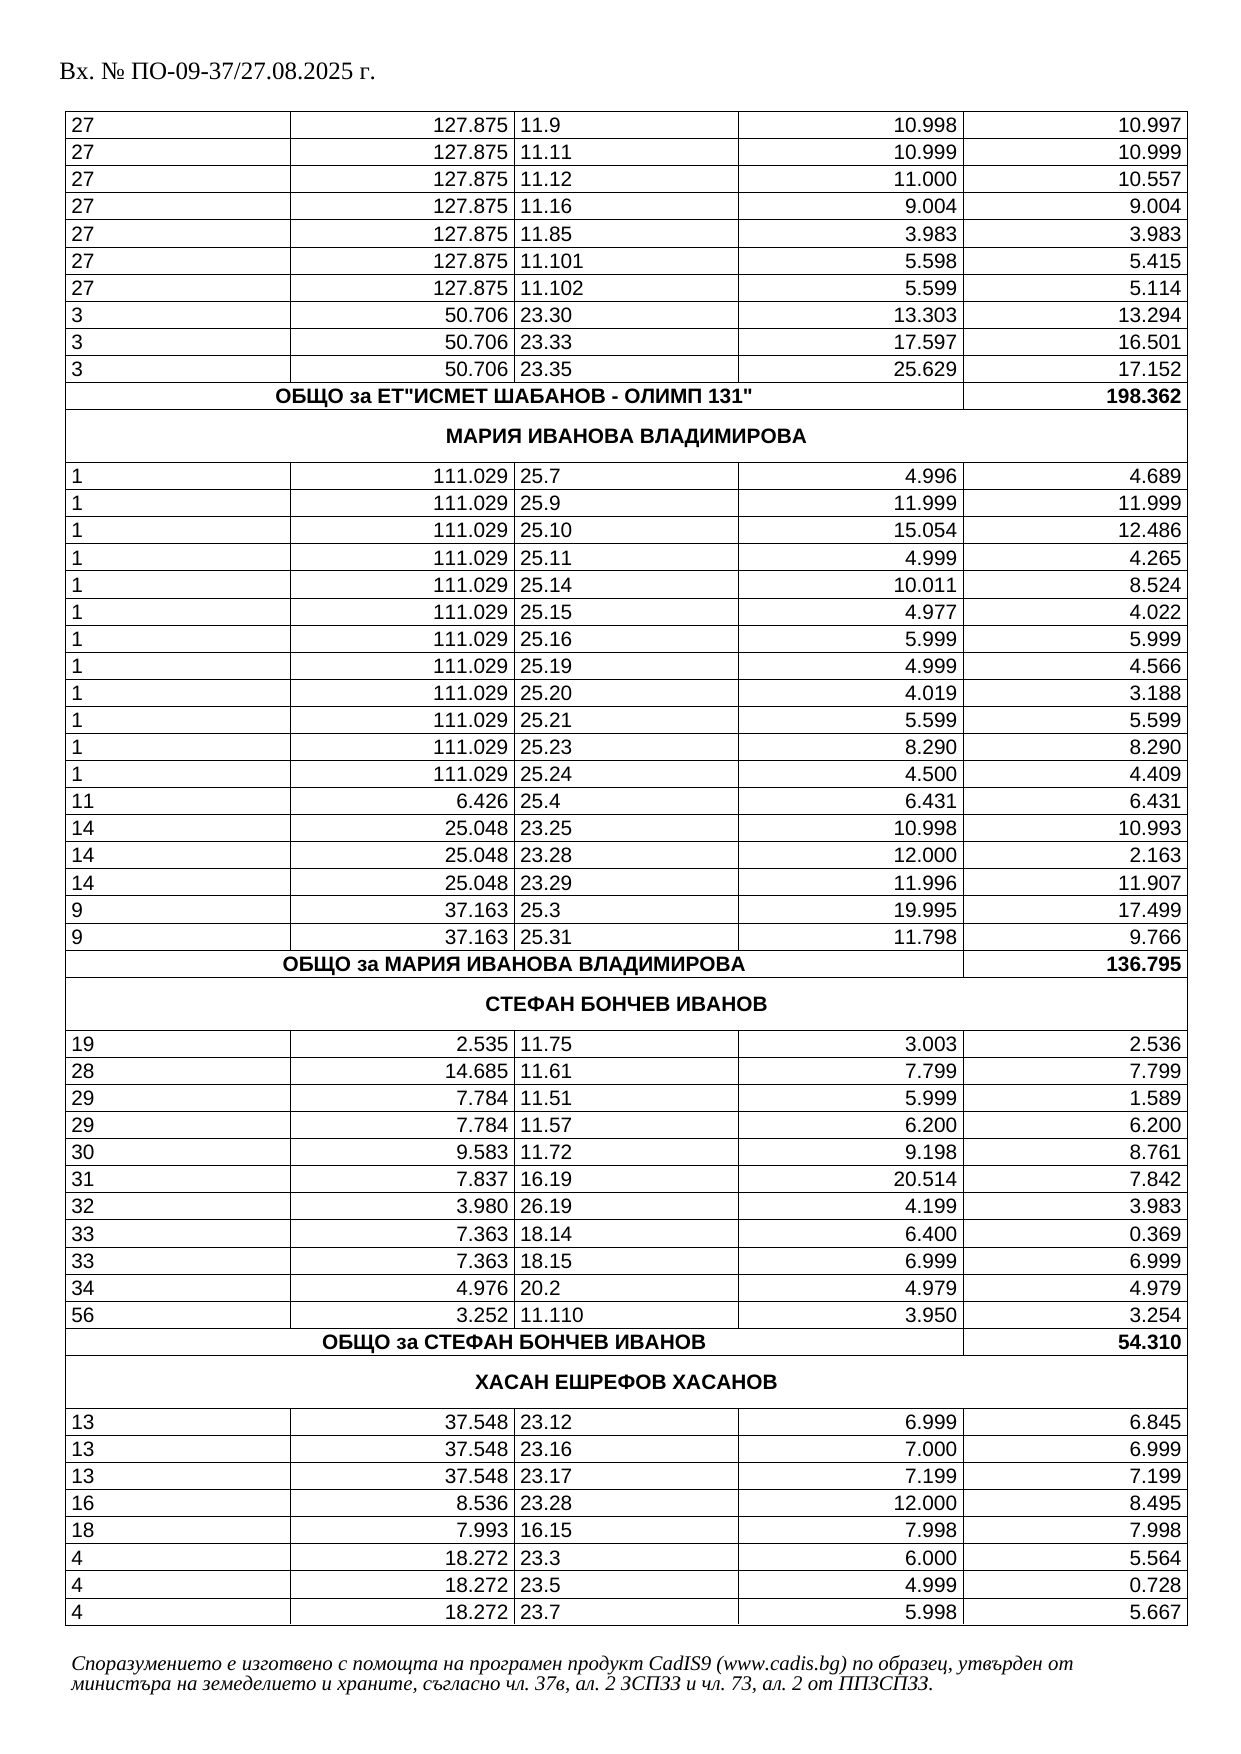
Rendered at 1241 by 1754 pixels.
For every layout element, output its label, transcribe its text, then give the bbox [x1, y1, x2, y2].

table_cell 5.999 [964, 626, 1187, 652]
table_cell 9.583 [291, 1139, 514, 1165]
table_cell 23.33 [515, 329, 738, 355]
table_cell 50.706 [291, 302, 514, 328]
table_cell 0.369 [964, 1220, 1187, 1246]
table_cell 11.999 [739, 490, 963, 516]
table_cell 111.029 [291, 680, 514, 706]
table_cell 16.15 [515, 1517, 738, 1543]
table_cell 11.12 [515, 166, 738, 192]
table_cell 25.4 [515, 788, 738, 814]
table_cell 11.75 [515, 1031, 738, 1057]
table_cell 37.548 [291, 1409, 514, 1435]
table_cell 27 [66, 112, 290, 138]
table_cell 9.766 [964, 924, 1187, 949]
table_cell 23.25 [515, 815, 738, 841]
table_cell 23.28 [515, 842, 738, 868]
table_cell 25.3 [515, 896, 738, 922]
table_cell 11.101 [515, 248, 738, 273]
table_cell 11.85 [515, 220, 738, 246]
table_cell 0.728 [964, 1571, 1187, 1597]
table_cell 6.431 [739, 788, 963, 814]
table_cell 2.535 [291, 1031, 514, 1057]
table_cell 27 [66, 220, 290, 246]
table_cell 25.11 [515, 544, 738, 570]
table_cell 19 [66, 1031, 290, 1057]
table_cell 5.998 [739, 1599, 963, 1624]
table_cell 25.19 [515, 653, 738, 679]
table_cell 111.029 [291, 599, 514, 624]
table_cell 4 [66, 1599, 290, 1624]
table_cell 4.976 [291, 1275, 514, 1301]
table_cell 7.784 [291, 1112, 514, 1138]
table_cell 5.599 [964, 707, 1187, 733]
table_cell 10.993 [964, 815, 1187, 841]
table_cell 23.7 [515, 1599, 738, 1624]
table_cell 1 [66, 626, 290, 652]
table_cell 25.629 [739, 356, 963, 382]
table_cell 11.000 [739, 166, 963, 192]
table_cell 23.5 [515, 1571, 738, 1597]
table_cell 25.14 [515, 571, 738, 597]
table_cell 13 [66, 1463, 290, 1489]
table_cell 27 [66, 248, 290, 273]
table_cell 11.16 [515, 193, 738, 219]
table_cell 12.000 [739, 842, 963, 868]
table_cell 4.999 [739, 1571, 963, 1597]
table_cell 2.163 [964, 842, 1187, 868]
table_cell 3.980 [291, 1193, 514, 1219]
table_cell 5.598 [739, 248, 963, 273]
table_cell 127.875 [291, 166, 514, 192]
table_cell 11.996 [739, 869, 963, 895]
table_cell 9.004 [739, 193, 963, 219]
table_cell 7.363 [291, 1248, 514, 1273]
table_cell 1 [66, 707, 290, 733]
table_cell 10.011 [739, 571, 963, 597]
table_cell 16 [66, 1490, 290, 1516]
table_cell 4.265 [964, 544, 1187, 570]
table_cell 5.415 [964, 248, 1187, 273]
table_cell 5.114 [964, 275, 1187, 301]
table_cell 23.29 [515, 869, 738, 895]
table_cell 9.198 [739, 1139, 963, 1165]
table_cell 8.290 [739, 734, 963, 760]
table_cell 27 [66, 139, 290, 165]
table_cell 33 [66, 1220, 290, 1246]
table_cell 15.054 [739, 517, 963, 543]
table_cell 3.983 [964, 1193, 1187, 1219]
table_cell 11.9 [515, 112, 738, 138]
table_cell 12.486 [964, 517, 1187, 543]
table_cell 9 [66, 924, 290, 949]
table_cell 127.875 [291, 275, 514, 301]
table_cell 4 [66, 1544, 290, 1570]
table_cell 127.875 [291, 220, 514, 246]
table_cell 9.004 [964, 193, 1187, 219]
table_cell 3.254 [964, 1302, 1187, 1328]
table_cell 37.548 [291, 1436, 514, 1462]
table_cell 111.029 [291, 571, 514, 597]
table_cell 5.599 [739, 707, 963, 733]
table_cell 7.998 [739, 1517, 963, 1543]
table_cell 13 [66, 1409, 290, 1435]
table_cell 4.019 [739, 680, 963, 706]
table_cell 11.907 [964, 869, 1187, 895]
table_cell 26.19 [515, 1193, 738, 1219]
table_cell 6.426 [291, 788, 514, 814]
table_cell 25.24 [515, 761, 738, 787]
table_cell 4.022 [964, 599, 1187, 624]
table_cell 8.524 [964, 571, 1187, 597]
table_cell 6.000 [739, 1544, 963, 1570]
table_cell 25.10 [515, 517, 738, 543]
table_cell 7.199 [739, 1463, 963, 1489]
table_cell 10.557 [964, 166, 1187, 192]
table_cell 32 [66, 1193, 290, 1219]
table_cell 18.272 [291, 1544, 514, 1570]
table_cell 25.16 [515, 626, 738, 652]
table_cell 10.998 [739, 112, 963, 138]
table_cell МАРИЯ ИВАНОВА ВЛАДИМИРОВА [66, 410, 1187, 462]
table_cell 31 [66, 1166, 290, 1192]
table_cell 6.845 [964, 1409, 1187, 1435]
table_cell 7.799 [964, 1058, 1187, 1084]
table_cell 56 [66, 1302, 290, 1328]
table_cell 1 [66, 463, 290, 489]
table_cell 127.875 [291, 193, 514, 219]
table_cell 54.310 [964, 1329, 1187, 1355]
table_cell 1 [66, 680, 290, 706]
table_cell 25.23 [515, 734, 738, 760]
table_cell 111.029 [291, 761, 514, 787]
table_cell 4.996 [739, 463, 963, 489]
table_cell 4.999 [739, 544, 963, 570]
table_cell 7.837 [291, 1166, 514, 1192]
table_cell 111.029 [291, 626, 514, 652]
table_cell 23.3 [515, 1544, 738, 1570]
table_cell 13.303 [739, 302, 963, 328]
table_cell 1 [66, 544, 290, 570]
table_cell 3.252 [291, 1302, 514, 1328]
table_cell 10.999 [964, 139, 1187, 165]
table_cell 1 [66, 571, 290, 597]
table_cell 6.400 [739, 1220, 963, 1246]
table_cell 14 [66, 842, 290, 868]
table_cell 6.200 [964, 1112, 1187, 1138]
table_cell СТЕФАН БОНЧЕВ ИВАНОВ [66, 978, 1187, 1030]
table_cell 25.31 [515, 924, 738, 949]
table_cell 3.950 [739, 1302, 963, 1328]
table_cell 25.048 [291, 842, 514, 868]
table_cell 111.029 [291, 653, 514, 679]
table_cell 14 [66, 815, 290, 841]
table_cell 50.706 [291, 329, 514, 355]
table_cell 5.999 [739, 1085, 963, 1111]
table_cell 33 [66, 1248, 290, 1273]
table_cell 5.999 [739, 626, 963, 652]
table_cell 18.272 [291, 1571, 514, 1597]
table_cell 12.000 [739, 1490, 963, 1516]
table_cell 23.17 [515, 1463, 738, 1489]
table_cell 25.15 [515, 599, 738, 624]
table_cell 34 [66, 1275, 290, 1301]
table_cell 4 [66, 1571, 290, 1597]
table_cell 4.999 [739, 653, 963, 679]
table_cell 25.20 [515, 680, 738, 706]
table_cell 7.799 [739, 1058, 963, 1084]
table_cell 7.000 [739, 1436, 963, 1462]
table_cell 14 [66, 869, 290, 895]
table_cell ХАСАН ЕШРЕФОВ ХАСАНОВ [66, 1356, 1187, 1408]
table_cell 11.102 [515, 275, 738, 301]
table_cell 1 [66, 490, 290, 516]
table_cell 11.57 [515, 1112, 738, 1138]
table_cell 9 [66, 896, 290, 922]
table_cell 6.200 [739, 1112, 963, 1138]
table_cell 7.199 [964, 1463, 1187, 1489]
table_cell 27 [66, 193, 290, 219]
table_cell 111.029 [291, 463, 514, 489]
table_cell 18.14 [515, 1220, 738, 1246]
table_cell 11.72 [515, 1139, 738, 1165]
table_cell 4.566 [964, 653, 1187, 679]
table_cell 11 [66, 788, 290, 814]
table_cell 14.685 [291, 1058, 514, 1084]
table_cell 3 [66, 329, 290, 355]
table_cell 6.431 [964, 788, 1187, 814]
table_cell 3.983 [739, 220, 963, 246]
table_cell 11.11 [515, 139, 738, 165]
table_cell 4.199 [739, 1193, 963, 1219]
table_cell 28 [66, 1058, 290, 1084]
table_cell 16.19 [515, 1166, 738, 1192]
table_cell 13.294 [964, 302, 1187, 328]
table_cell 7.993 [291, 1517, 514, 1543]
table_cell 7.363 [291, 1220, 514, 1246]
table_cell 8.761 [964, 1139, 1187, 1165]
table_cell 25.21 [515, 707, 738, 733]
table_cell 136.795 [964, 951, 1187, 977]
table_cell 11.798 [739, 924, 963, 949]
table_cell 3.003 [739, 1031, 963, 1057]
table_cell 8.536 [291, 1490, 514, 1516]
table_cell 6.999 [964, 1248, 1187, 1273]
table_cell 50.706 [291, 356, 514, 382]
table_cell 20.514 [739, 1166, 963, 1192]
table_cell 17.499 [964, 896, 1187, 922]
table_cell 127.875 [291, 248, 514, 273]
table_cell 3 [66, 356, 290, 382]
table_cell 198.362 [964, 383, 1187, 409]
table_cell 127.875 [291, 139, 514, 165]
table_cell 5.667 [964, 1599, 1187, 1624]
table_cell 4.689 [964, 463, 1187, 489]
table_cell 25.9 [515, 490, 738, 516]
table_cell 1 [66, 599, 290, 624]
table_cell 1 [66, 761, 290, 787]
table_cell 4.977 [739, 599, 963, 624]
table_cell 17.152 [964, 356, 1187, 382]
table_cell 13 [66, 1436, 290, 1462]
table_cell 18.15 [515, 1248, 738, 1273]
table_cell 18.272 [291, 1599, 514, 1624]
table_cell 23.35 [515, 356, 738, 382]
table_cell 111.029 [291, 490, 514, 516]
table_cell 10.998 [739, 815, 963, 841]
table_cell 111.029 [291, 544, 514, 570]
table_cell 29 [66, 1112, 290, 1138]
table_cell 4.500 [739, 761, 963, 787]
table_cell 10.997 [964, 112, 1187, 138]
table_cell 19.995 [739, 896, 963, 922]
table_cell 11.51 [515, 1085, 738, 1111]
table_cell 7.842 [964, 1166, 1187, 1192]
table_cell 6.999 [739, 1409, 963, 1435]
table_cell 8.495 [964, 1490, 1187, 1516]
table_cell 3.188 [964, 680, 1187, 706]
table_cell 5.564 [964, 1544, 1187, 1570]
table_cell 4.979 [964, 1275, 1187, 1301]
table_cell 6.999 [964, 1436, 1187, 1462]
table_cell 23.12 [515, 1409, 738, 1435]
table_cell 37.548 [291, 1463, 514, 1489]
table_cell 29 [66, 1085, 290, 1111]
table_cell 16.501 [964, 329, 1187, 355]
table_cell 11.999 [964, 490, 1187, 516]
table_cell 23.30 [515, 302, 738, 328]
table_cell ОБЩО за МАРИЯ ИВАНОВА ВЛАДИМИРОВА [66, 951, 963, 977]
table_cell 25.048 [291, 815, 514, 841]
table_cell 20.2 [515, 1275, 738, 1301]
table_cell 7.998 [964, 1517, 1187, 1543]
table_cell 2.536 [964, 1031, 1187, 1057]
table_cell 25.7 [515, 463, 738, 489]
table_cell 7.784 [291, 1085, 514, 1111]
table_cell 3 [66, 302, 290, 328]
table_cell 18 [66, 1517, 290, 1543]
table_cell 1.589 [964, 1085, 1187, 1111]
table_cell 1 [66, 517, 290, 543]
table_cell 27 [66, 275, 290, 301]
table_cell 3.983 [964, 220, 1187, 246]
table_cell 17.597 [739, 329, 963, 355]
table_cell 1 [66, 734, 290, 760]
table_cell 111.029 [291, 734, 514, 760]
table_cell 25.048 [291, 869, 514, 895]
table_cell 10.999 [739, 139, 963, 165]
table_cell 27 [66, 166, 290, 192]
table_cell 111.029 [291, 517, 514, 543]
table_cell 1 [66, 653, 290, 679]
table_cell 4.979 [739, 1275, 963, 1301]
table_cell 4.409 [964, 761, 1187, 787]
table_cell 8.290 [964, 734, 1187, 760]
table_cell ОБЩО за СТЕФАН БОНЧЕВ ИВАНОВ [66, 1329, 963, 1355]
table_cell 23.28 [515, 1490, 738, 1516]
table_cell 30 [66, 1139, 290, 1165]
table_cell 111.029 [291, 707, 514, 733]
table_cell 6.999 [739, 1248, 963, 1273]
table_cell 23.16 [515, 1436, 738, 1462]
table_cell ОБЩО за ЕТ"ИСМЕТ ШАБАНОВ - ОЛИМП 131" [66, 383, 963, 409]
table_cell 5.599 [739, 275, 963, 301]
table_cell 11.61 [515, 1058, 738, 1084]
table_cell 37.163 [291, 924, 514, 949]
table_cell 11.110 [515, 1302, 738, 1328]
table_cell 127.875 [291, 112, 514, 138]
table_cell 37.163 [291, 896, 514, 922]
